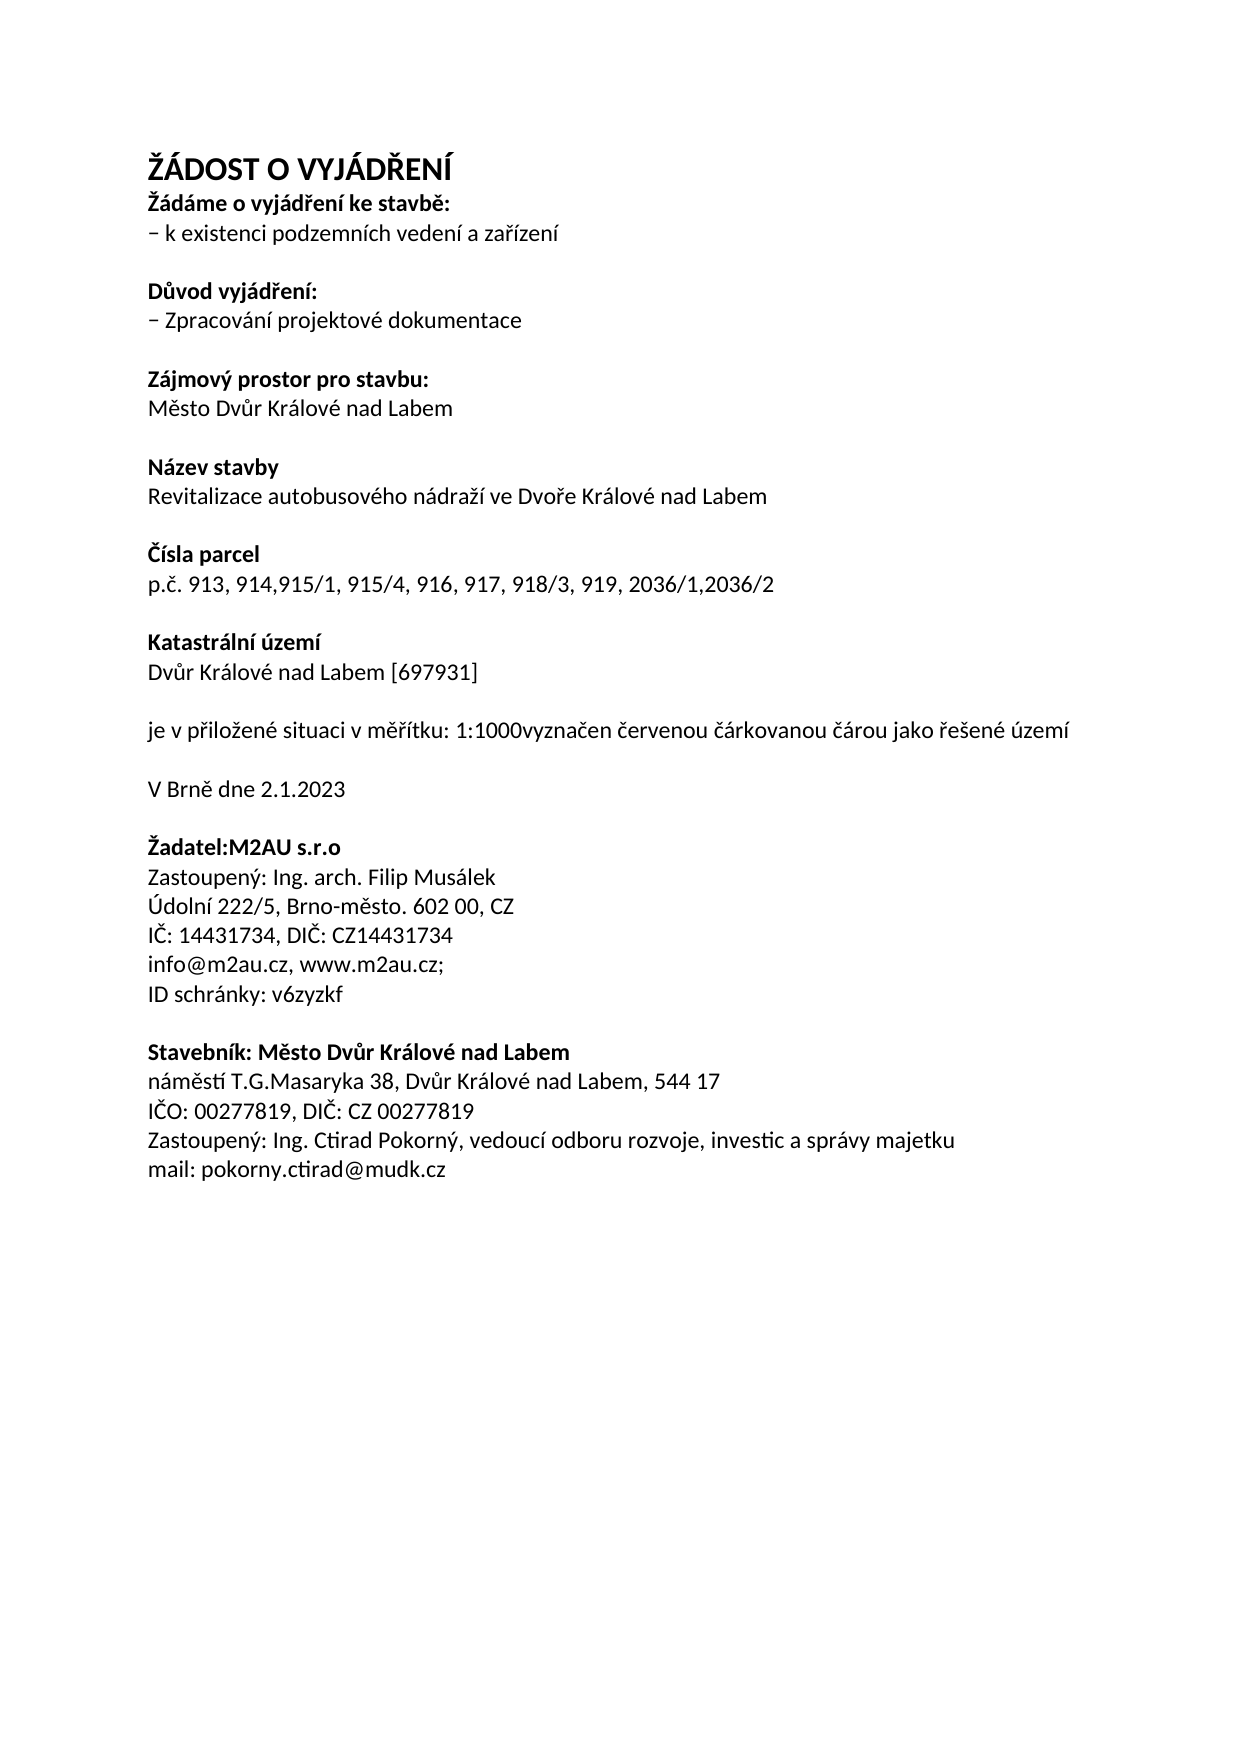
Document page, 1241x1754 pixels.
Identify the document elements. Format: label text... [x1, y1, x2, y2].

text IČ: 14431734, DIČ: CZ14431734 [148, 920, 1093, 949]
text IČO: 00277819, DIČ: CZ 00277819 [148, 1096, 1093, 1125]
text Název stavby [148, 452, 1093, 481]
text V Brně dne 2.1.2023 [148, 774, 1093, 803]
text náměstí T.G.Masaryka 38, Dvůr Králové nad Labem, 544 17 [148, 1066, 1093, 1096]
text ŽÁDOST O VYJÁDŘENÍ [148, 148, 1093, 188]
text − k existenci podzemních vedení a zařízení [148, 218, 1093, 247]
text Dvůr Králové nad Labem [697931] [148, 657, 1093, 686]
text ID schránky: v6zyzkf [148, 979, 1093, 1008]
text Město Dvůr Králové nad Labem [148, 393, 1093, 422]
text Katastrální území [148, 627, 1093, 657]
text − Zpracování projektové dokumentace [148, 305, 1093, 335]
text Důvod vyjádření: [148, 276, 1093, 305]
text Stavebník: Město Dvůr Králové nad Labem [148, 1037, 1093, 1066]
text Revitalizace autobusového nádraží ve Dvoře Králové nad Labem [148, 481, 1093, 510]
text Zastoupený: Ing. Ctirad Pokorný, vedoucí odboru rozvoje, investic a správy majetku [148, 1125, 1093, 1154]
text Čísla parcel [148, 539, 1093, 569]
text p.č. 913, 914,915/1, 915/4, 916, 917, 918/3, 919, 2036/1,2036/2 [148, 569, 1093, 598]
text Údolní 222/5, Brno-město. 602 00, CZ [148, 891, 1093, 920]
text je v přiložené situaci v měřítku: 1:1000vyznačen červenou čárkovanou čárou jako řešené území [148, 715, 1093, 744]
text Žádáme o vyjádření ke stavbě: [148, 188, 1093, 218]
text Zájmový prostor pro stavbu: [148, 364, 1093, 393]
text Zastoupený: Ing. arch. Filip Musálek [148, 862, 1093, 891]
text mail: pokorny.ctirad@mudk.cz [148, 1154, 1093, 1183]
text info@m2au.cz, www.m2au.cz; [148, 949, 1093, 979]
text Žadatel:M2AU s.r.o [148, 832, 1093, 862]
